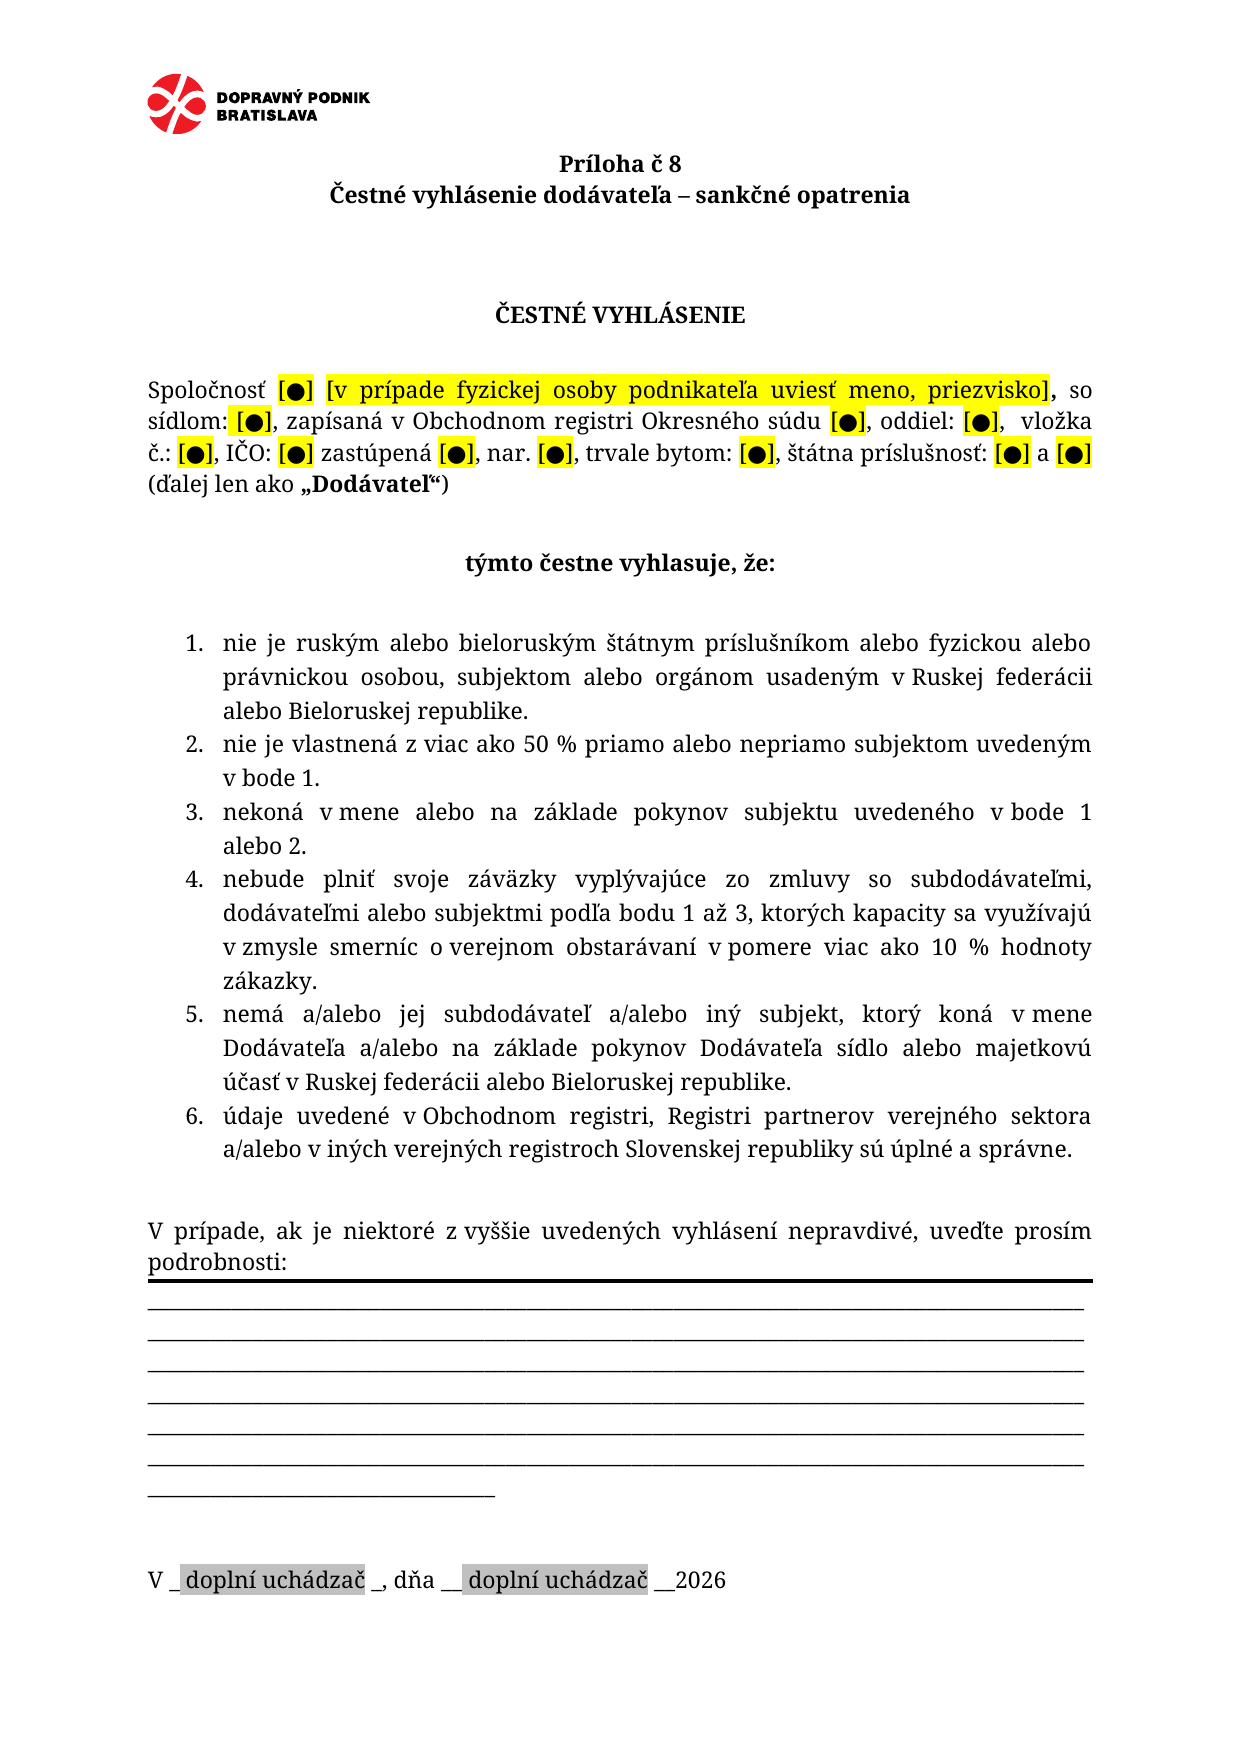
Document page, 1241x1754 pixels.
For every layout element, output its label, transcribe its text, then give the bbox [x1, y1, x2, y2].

list nemá a/alebo jej subdodávateľ a/alebo iný subjekt, ktorý koná v mene Dodávateľa a/alebo na základe pokynov Dodávateľa sídlo alebo majetkovú účasť v Ruskej federácii alebo Bieloruskej republike. [185, 998, 1093, 1097]
list týmto čestne vyhlasuje, že: [148, 547, 1093, 579]
text _______________________________________________________________________________________________________________________________________________________________________________________________________________________________________________________________________________________________________________________________________________________________________________________________________________________________________________________________________________________________________________________________________________________________________________________ [148, 1283, 1093, 1501]
text V _ doplní uchádzač _, dňa __ doplní uchádzač __2026 [648, 1564, 1093, 1595]
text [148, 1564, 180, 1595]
list nie je vlastnená z viac ako 50 % priamo alebo nepriamo subjektom uvedeným v bode 1. [185, 728, 1093, 793]
list nie je ruským alebo bieloruským štátnym príslušníkom alebo fyzickou alebo právnickou osobou, subjektom alebo orgánom usadeným v Ruskej federácii alebo Bieloruskej republike. [185, 627, 1093, 726]
list nekoná v mene alebo na základe pokynov subjektu uvedeného v bode 1 alebo 2. [185, 796, 1093, 861]
list nebude plniť svoje záväzky vyplývajúce zo zmluvy so subdodávateľmi, dodávateľmi alebo subjektmi podľa bodu 1 až 3, ktorých kapacity sa využívajú v zmysle smerníc o verejnom obstarávaní v pomere viac ako 10 % hodnoty zákazky. [185, 863, 1093, 996]
list údaje uvedené v Obchodnom registri, Registri partnerov verejného sektora a/alebo v iných verejných registroch Slovenskej republiky sú úplné a správne. [185, 1099, 1093, 1164]
text V prípade, ak je niektoré z vyššie uvedených vyhlásení nepravdivé, uveďte prosím podrobnosti: [148, 1215, 1093, 1279]
text Čestné vyhlásenie dodávateľa – sankčné opatrenia [148, 179, 1093, 210]
text ČESTNÉ VYHLÁSENIE [148, 299, 1093, 330]
text Príloha č 8 [148, 148, 1093, 179]
text Spoločnosť [●] [v prípade fyzickej osoby podnikateľa uviesť meno, priezvisko], so sídlom: [●], zapísaná v Obchodnom registri Okresného súdu [●], oddiel: [●], vložka č.: [●], IČO: [●] zastúpená [●], nar. [●], trvale bytom: [●], štátna príslušnosť: [●] a [●] (ďalej len ako „Dodávateľ“) [148, 374, 1093, 499]
